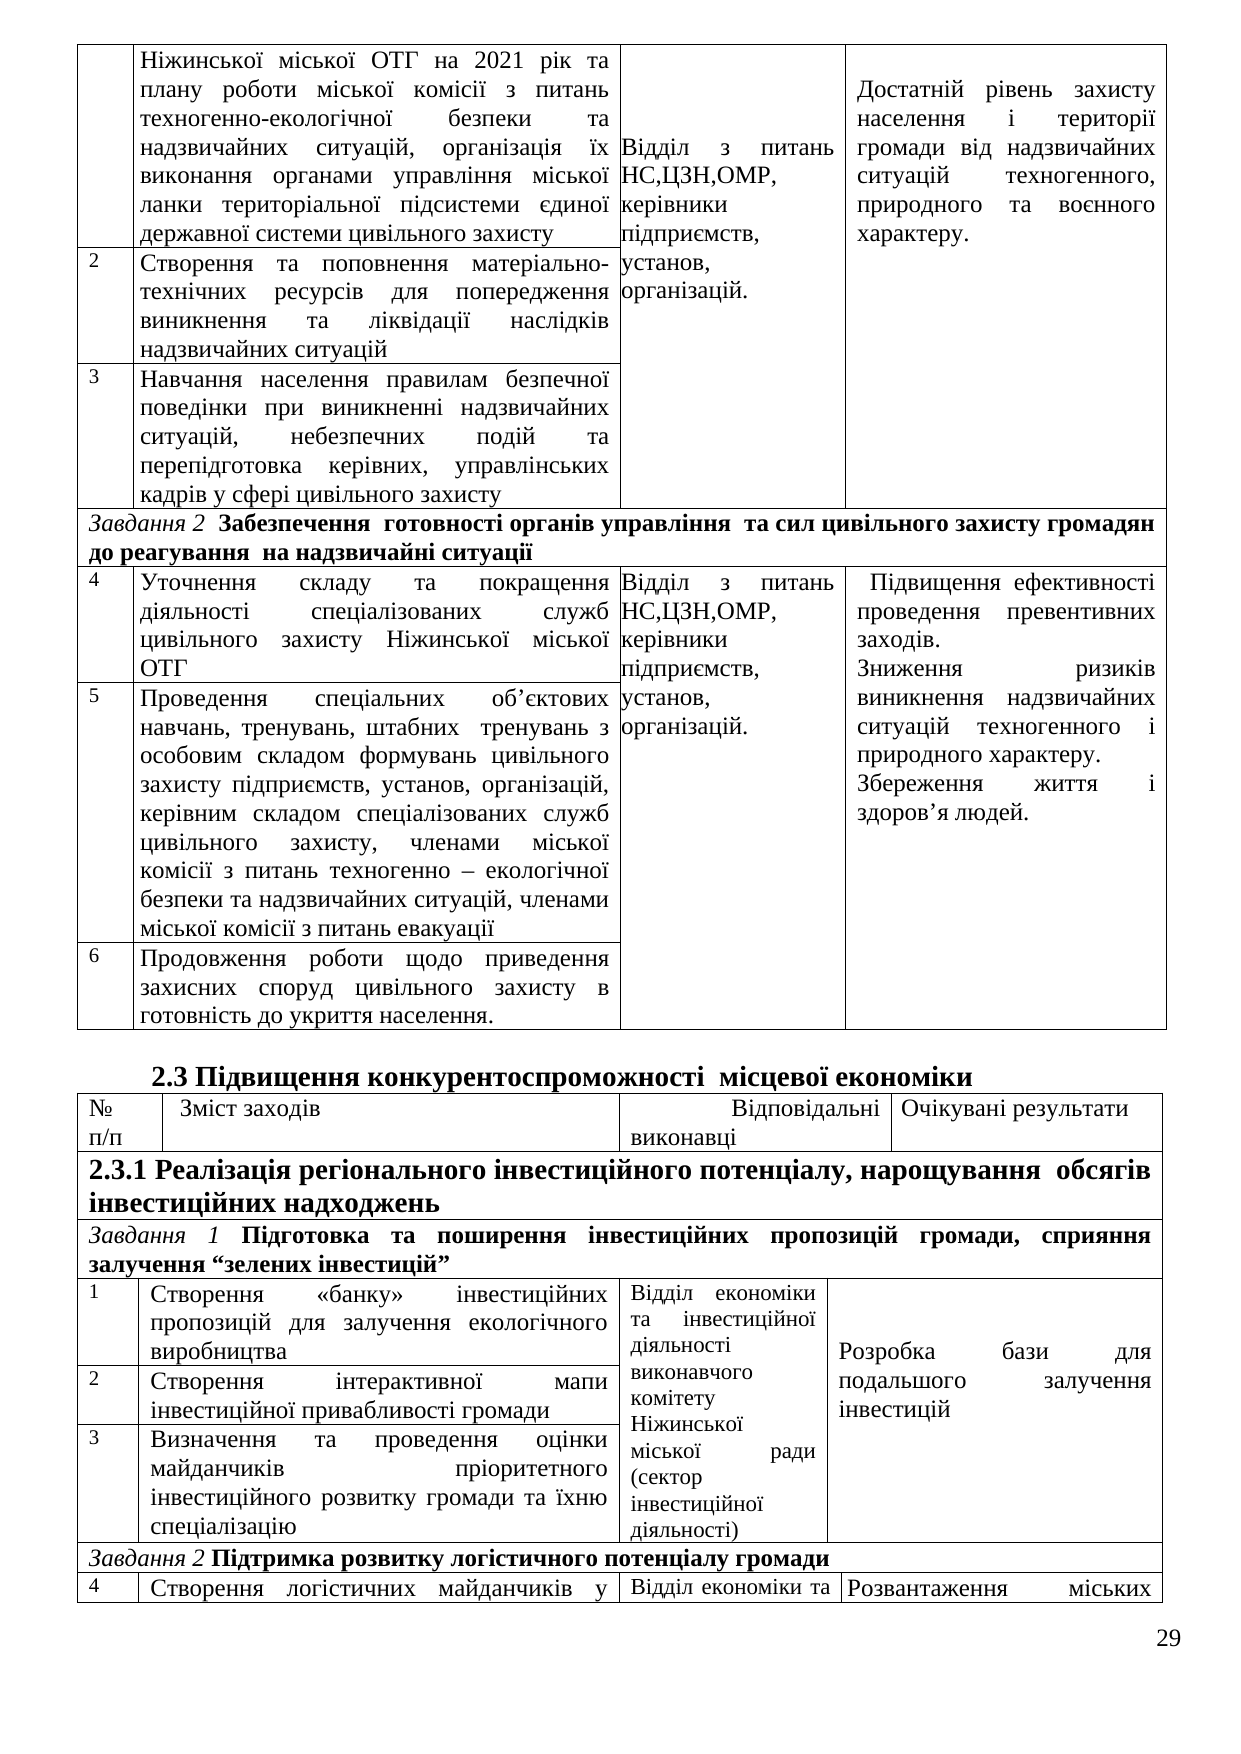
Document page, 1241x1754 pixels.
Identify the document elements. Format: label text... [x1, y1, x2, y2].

table_cell Створення та поповнення матеріально-технічних ресурсів для попередження виникнення та ліквідації наслідків надзвичайних ситуацій [134, 248, 620, 363]
table_cell Проведення спеціальних об’єктових навчань, тренувань, штабних тренувань з особовим складом формувань цивільного захисту підприємств, установ, організацій, керівним складом спеціалізованих служб цивільного захисту, членами міської комісії з питань техногенно – екологічної безпеки та надзвичайних ситуацій, членами міської комісії з питань евакуації [134, 683, 620, 942]
table_header № п/п [78, 1094, 162, 1151]
table_cell Уточнення складу та покращення діяльності спеціалізованих служб цивільного захисту Ніжинської міської ОТГ [134, 567, 620, 682]
table_cell Завдання 2 Підтримка розвитку логістичного потенціалу громади [78, 1543, 1162, 1572]
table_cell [139, 1573, 619, 1602]
table_cell 6 [78, 943, 133, 1029]
table_header Очікувані результати [892, 1094, 1162, 1151]
table_cell Завдання 2 Забезпечення готовності органів управління та сил цивільного захисту громадян до реагування на надзвичайні ситуації [78, 509, 1166, 566]
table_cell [846, 45, 1166, 507]
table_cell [134, 45, 620, 247]
table_cell Визначення та проведення оцінки майданчиків пріоритетного інвестиційного розвитку громади та їхню спеціалізацію [139, 1425, 619, 1542]
table_header Відповідальні виконавці [620, 1094, 891, 1151]
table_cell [842, 1573, 1162, 1602]
table_cell Створення «банку» інвестиційних пропозицій для залучення екологічного виробництва [139, 1279, 619, 1365]
table_cell Розробка бази для подальшого залучення інвестицій [828, 1279, 1162, 1542]
table_cell Відділ економіки та інвестиційної діяльності виконавчого комітету Ніжинської міської ради (сектор інвестиційної діяльності) [620, 1279, 827, 1542]
table_cell 3 [78, 364, 133, 507]
table_cell 2 [78, 248, 133, 363]
table_header Зміст заходів [163, 1094, 619, 1151]
table_cell 3 [78, 1425, 138, 1542]
table_cell 1 [78, 45, 133, 247]
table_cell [621, 45, 845, 507]
table_cell 2 [78, 1366, 138, 1423]
table_cell Створення інтерактивної мапи інвестиційної привабливості громади [139, 1366, 619, 1423]
table_cell 2.3.1 Реалізація регіонального інвестиційного потенціалу, нарощування обсягів інвестиційних надходжень [78, 1152, 1162, 1219]
text 2.3 Підвищення конкурентоспроможності місцевої економіки [89, 1059, 1181, 1092]
table_cell 1 [78, 1279, 138, 1365]
table_cell Відділ з питань НС,ЦЗН,ОМР, керівники підприємств, установ, організацій. [621, 567, 845, 1029]
table_cell 4 [78, 1573, 138, 1602]
table_cell 4 [78, 567, 133, 682]
table_cell 5 [78, 683, 133, 942]
table_cell Навчання населення правилам безпечної поведінки при виникненні надзвичайних ситуацій, небезпечних подій та перепідготовка керівних, управлінських кадрів у сфері цивільного захисту [134, 364, 620, 507]
table_cell Продовження роботи щодо приведення захисних споруд цивільного захисту в готовність до укриття населення. [134, 943, 620, 1029]
table_cell Підвищення ефективності проведення превентивних заходів. Зниження ризиків виникнення надзвичайних ситуацій техногенного і природного характеру. Збереження життя і здоров’я людей. [846, 567, 1166, 1029]
table_cell Завдання 1 Підготовка та поширення інвестиційних пропозицій громади, сприяння залучення “зелених інвестицій” [78, 1220, 1162, 1278]
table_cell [620, 1573, 841, 1602]
